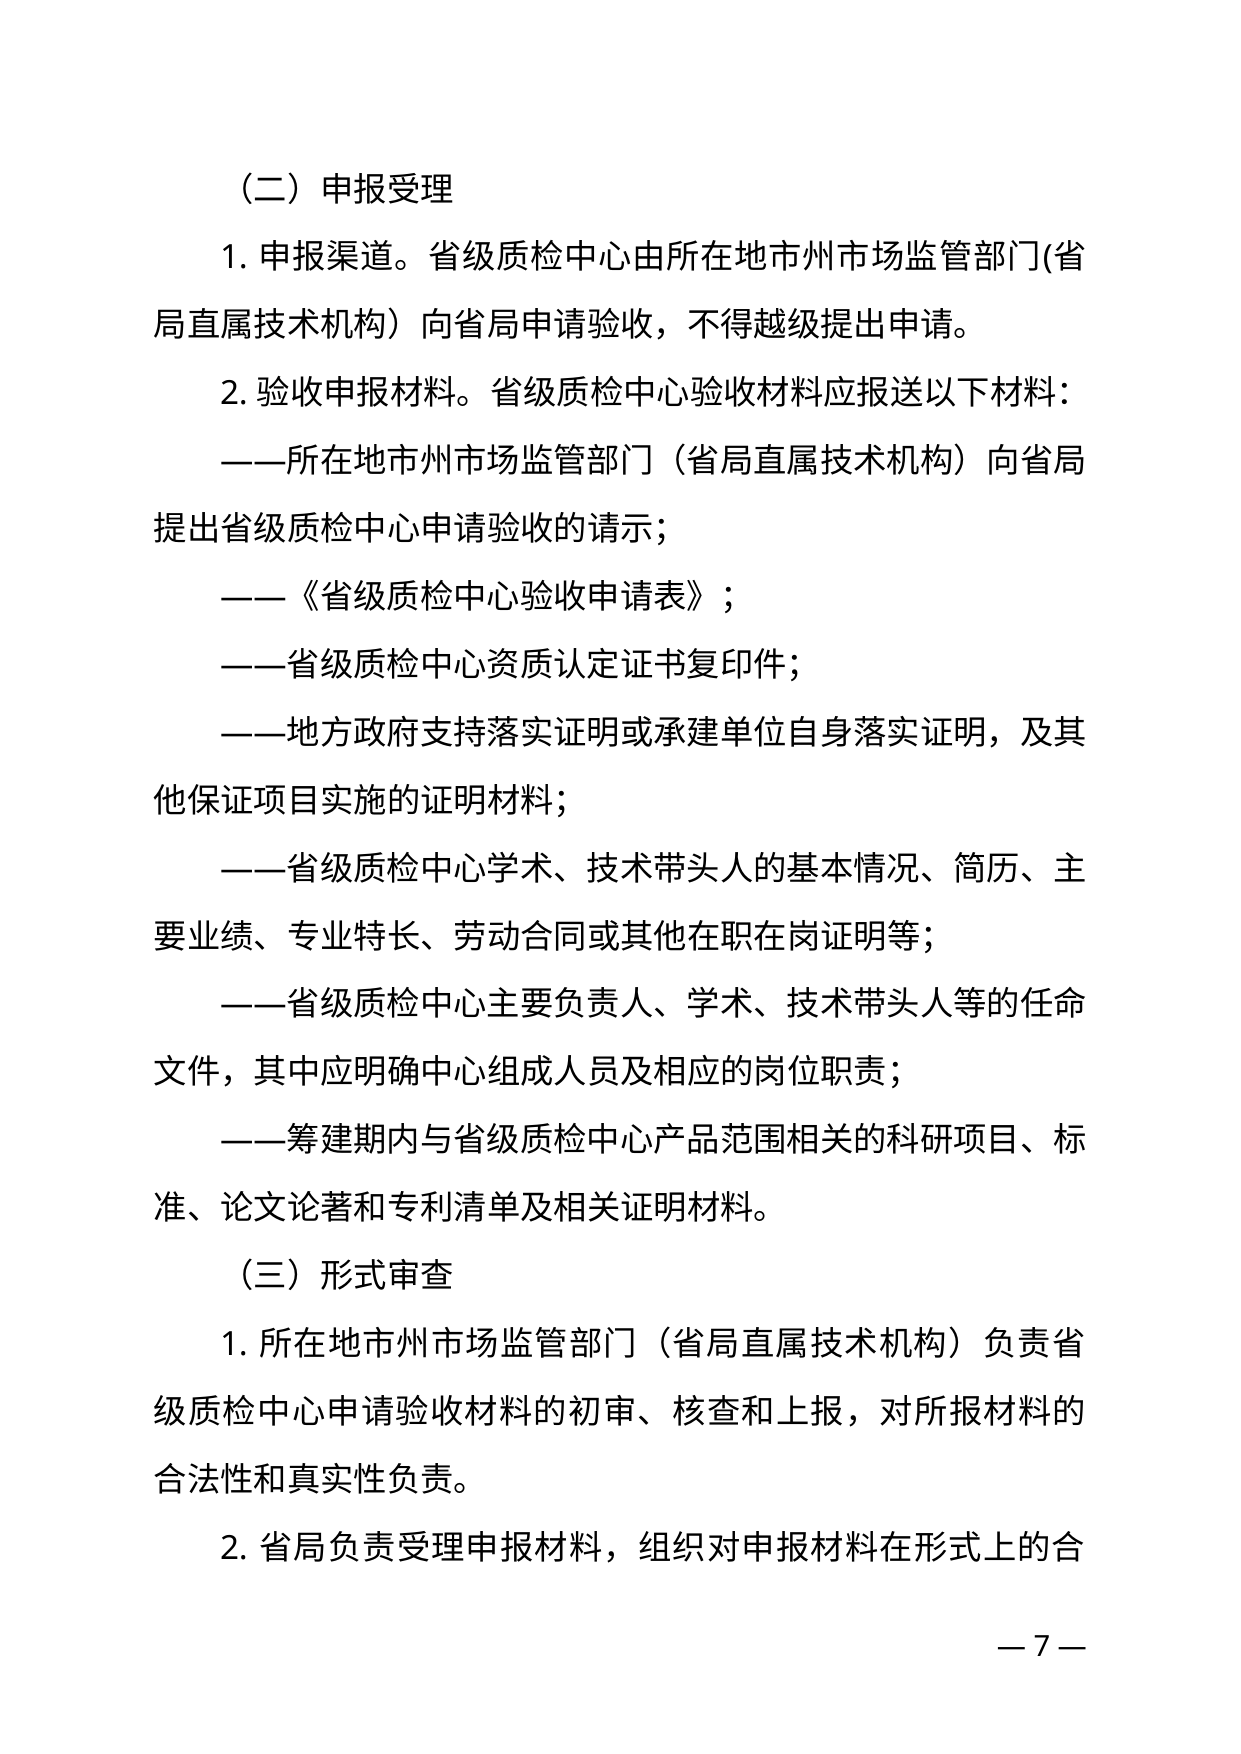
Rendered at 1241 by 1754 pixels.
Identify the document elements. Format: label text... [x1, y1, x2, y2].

text 2. 验收申报材料。省级质检中心验收材料应报送以下材料： [153, 356, 1087, 424]
text ——地方政府支持落实证明或承建单位自身落实证明，及其他保证项目实施的证明材料； [153, 696, 1087, 832]
text （二）申报受理 [153, 152, 1087, 220]
text 1. 申报渠道。省级质检中心由所在地市州市场监管部门(省局直属技术机构）向省局申请验收，不得越级提出申请。 [153, 220, 1087, 356]
text 1. 所在地市州市场监管部门（省局直属技术机构）负责省级质检中心申请验收材料的初审、核查和上报，对所报材料的合法性和真实性负责。 [153, 1307, 1087, 1511]
text ——《省级质检中心验收申请表》； [153, 560, 1087, 628]
text ——所在地市州市场监管部门（省局直属技术机构）向省局提出省级质检中心申请验收的请示； [153, 424, 1087, 560]
text ——省级质检中心资质认定证书复印件； [153, 628, 1087, 696]
text ——省级质检中心学术、技术带头人的基本情况、简历、主要业绩、专业特长、劳动合同或其他在职在岗证明等； [153, 832, 1087, 967]
text ——筹建期内与省级质检中心产品范围相关的科研项目、标准、论文论著和专利清单及相关证明材料。 [153, 1103, 1087, 1239]
text ——省级质检中心主要负责人、学术、技术带头人等的任命文件，其中应明确中心组成人员及相应的岗位职责； [153, 967, 1087, 1103]
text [153, 1511, 1087, 1579]
text （三）形式审查 [153, 1239, 1087, 1307]
